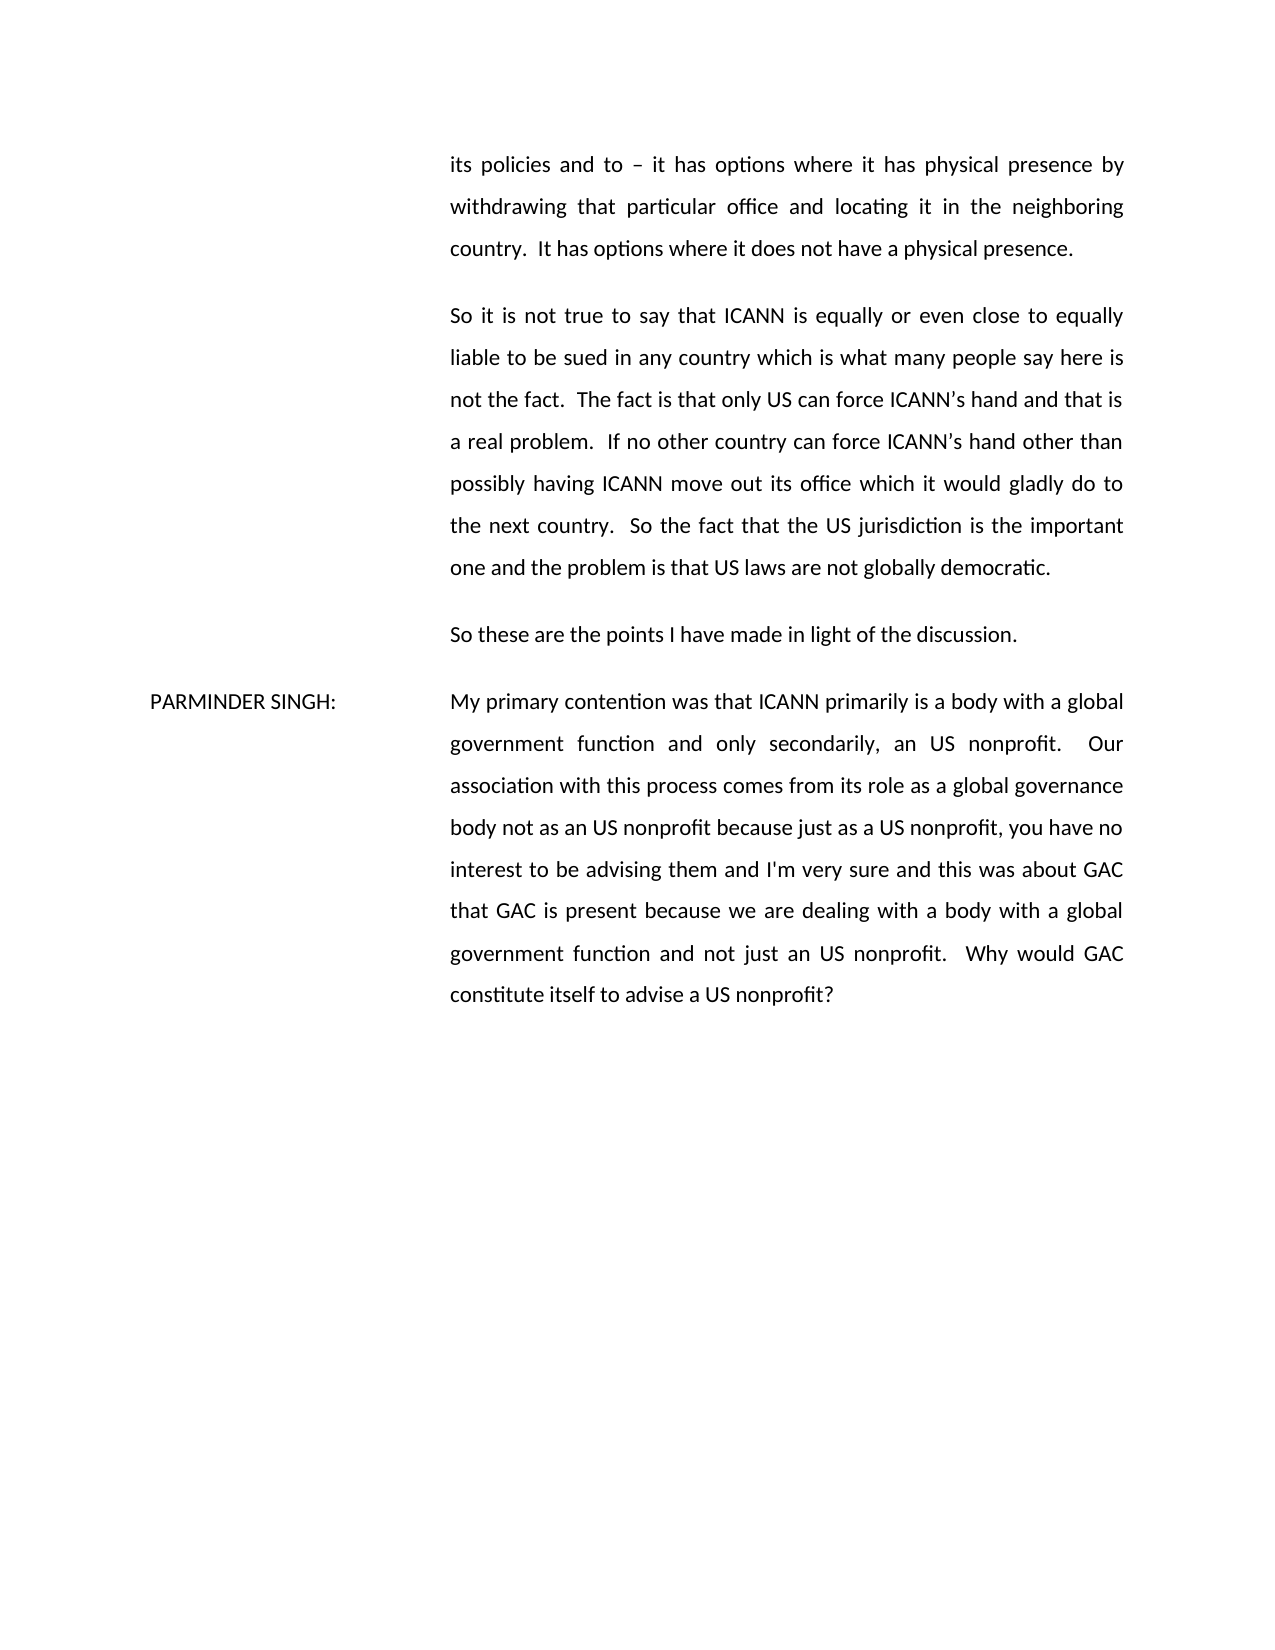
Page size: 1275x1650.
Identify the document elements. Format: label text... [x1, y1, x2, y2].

text PARMINDER SINGH: My primary contention was that ICANN primarily is a body with a global government function and only secondarily, an US nonprofit. Our association with this process comes from its role as a global governance body not as an US nonprofit because just as a US nonprofit, you have no interest to be advising them and I'm very sure and this was about GAC that GAC is present because we are dealing with a body with a global government function and not just an US nonprofit. Why would GAC constitute itself to advise a US nonprofit? [150, 687, 1125, 1009]
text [450, 150, 1125, 262]
text So it is not true to say that ICANN is equally or even close to equally liable to be sued in any country which is what many people say here is not the fact. The fact is that only US can force ICANN’s hand and that is a real problem. If no other country can force ICANN’s hand other than possibly having ICANN move out its office which it would gladly do to the next country. So the fact that the US jurisdiction is the important one and the problem is that US laws are not globally democratic. [450, 301, 1125, 581]
text So these are the points I have made in light of the discussion. [450, 620, 1125, 648]
